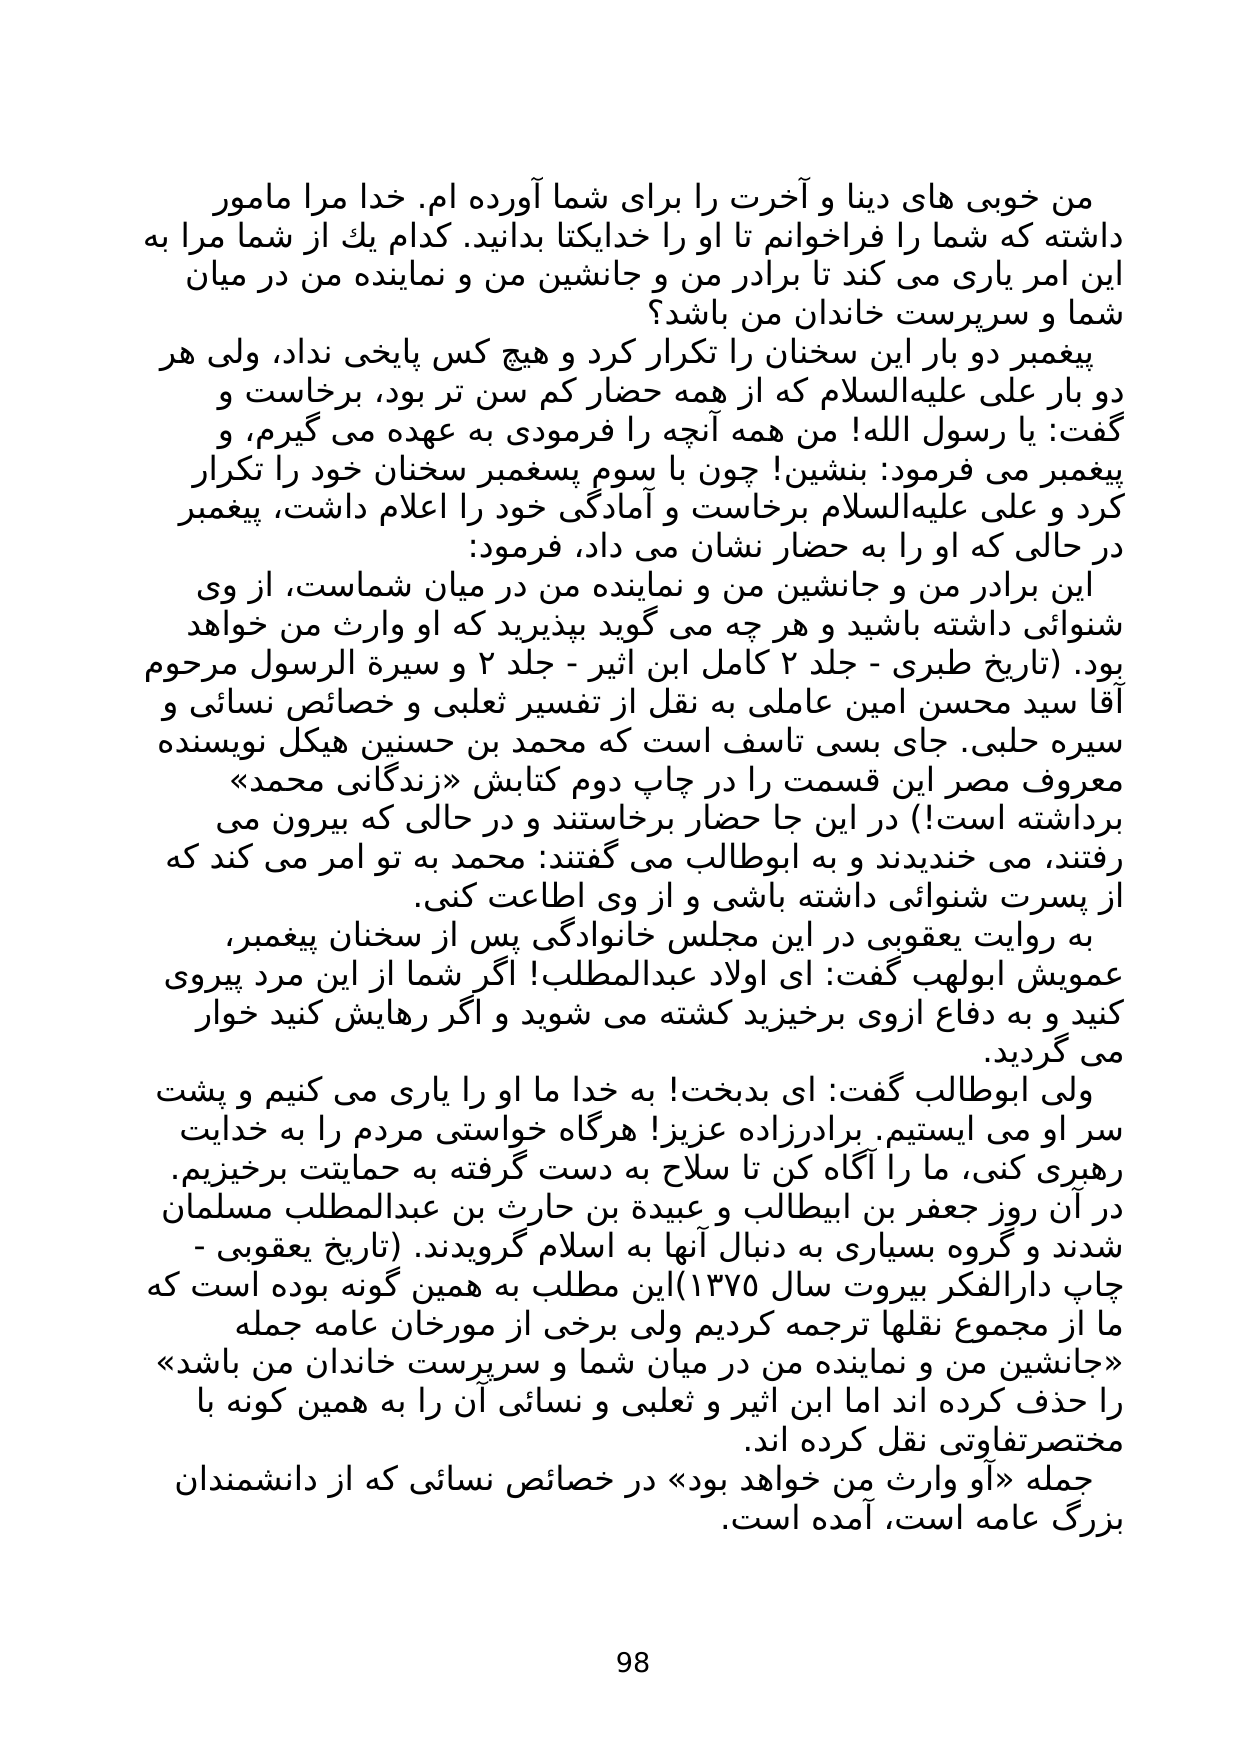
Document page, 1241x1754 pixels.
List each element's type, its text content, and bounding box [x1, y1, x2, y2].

text من خوبی های دينا و آخرت را برای شما آورده ام. خدا مرا مامور داشته كه شما را فراخوانم تا او را خدايكتا بدانيد. كدام يك از شما مرا به اين امر ياری می كند تا برادر من و جانشين من و نماينده من در ميان شما و سرپرست خاندان من باشد؟ [141, 177, 1125, 333]
text پيغمبر دو بار اين سخنان را تكرار كرد و هيچ كس پايخی نداد، ولی هر دو بار علی عليه‌السلام كه از همه حضار كم سن تر بود، برخاست و گفت: يا رسول الله! من همه آنچه را فرمودی به عهده می گيرم، و پيغمبر می فرمود: بنشين! چون با سوم پسغمبر سخنان خود را تكرار كرد و علی عليه‌السلام برخاست و آمادگی خود را اعلام داشت، پيغمبر در حالی كه او را به حضار نشان می داد، فرمود: [141, 333, 1125, 566]
text ولی ابوطالب گفت: ای بدبخت! به خدا ما او را ياری می كنيم و پشت سر او می ايستيم. برادرزاده عزيز! هرگاه خواستی مردم را به خدايت رهبری كنی، ما را آگاه كن تا سلاح به دست گرفته به حمايتت برخيزيم. در آن روز جعفر بن ابيطالب و عبيدة بن حارث بن عبدالمطلب مسلمان شدند و گروه بسياری به دنبال آنها به اسلام گرويدند. (تاريخ يعقوبی - چاپ دارالفكر بيروت سال ١٣٧٥)اين مطلب به همين گونه بوده است كه ما از مجموع نقلها ترجمه كرديم ولی برخی از مورخان عامه جمله «جانشين من و نماينده من در ميان شما و سرپرست خاندان من باشد» را حذف كرده اند اما ابن اثير و ثعلبی و نسائی آن را به همين كونه با مختصرتفاوتی نقل كرده اند. [141, 1071, 1125, 1459]
text اين برادر من و جانشين من و نماينده من در ميان شماست، از وی شنوائی داشته باشيد و هر چه می گويد بپذيريد كه او وارث من خواهد بود. (تاريخ طبری - جلد ٢ كامل ابن اثير - جلد ٢ و سيرة الرسول مرحوم آقا سيد محسن امين عاملی به نقل از تفسير ثعلبی و خصائص نسائی و سيره حلبی. جای بسی تاسف است كه محمد بن حسنين هيكل نويسنده معروف مصر اين قسمت را در چاپ دوم كتابش «زندگانی محمد» برداشته است!) در اين جا حضار برخاستند و در حالی كه بيرون می رفتند، می خنديدند و به ابوطالب می گفتند: محمد به تو امر می كند كه از پسرت شنوائی داشته باشی و از وی اطاعت كنی. [141, 566, 1125, 915]
text جمله «آو وارث من خواهد بود» در خصائص نسائی كه از دانشمندان بزرگ عامه است، آمده است. [141, 1459, 1125, 1537]
text به روايت يعقوبی در اين مجلس خانوادگی پس از سخنان پيغمبر، عمويش ابولهب گفت: ای اولاد عبدالمطلب! اگر شما از اين مرد پيروی كنيد و به دفاع ازوی برخيزيد كشته می شويد و اگر رهايش كنيد خوار می گرديد. [141, 915, 1125, 1071]
